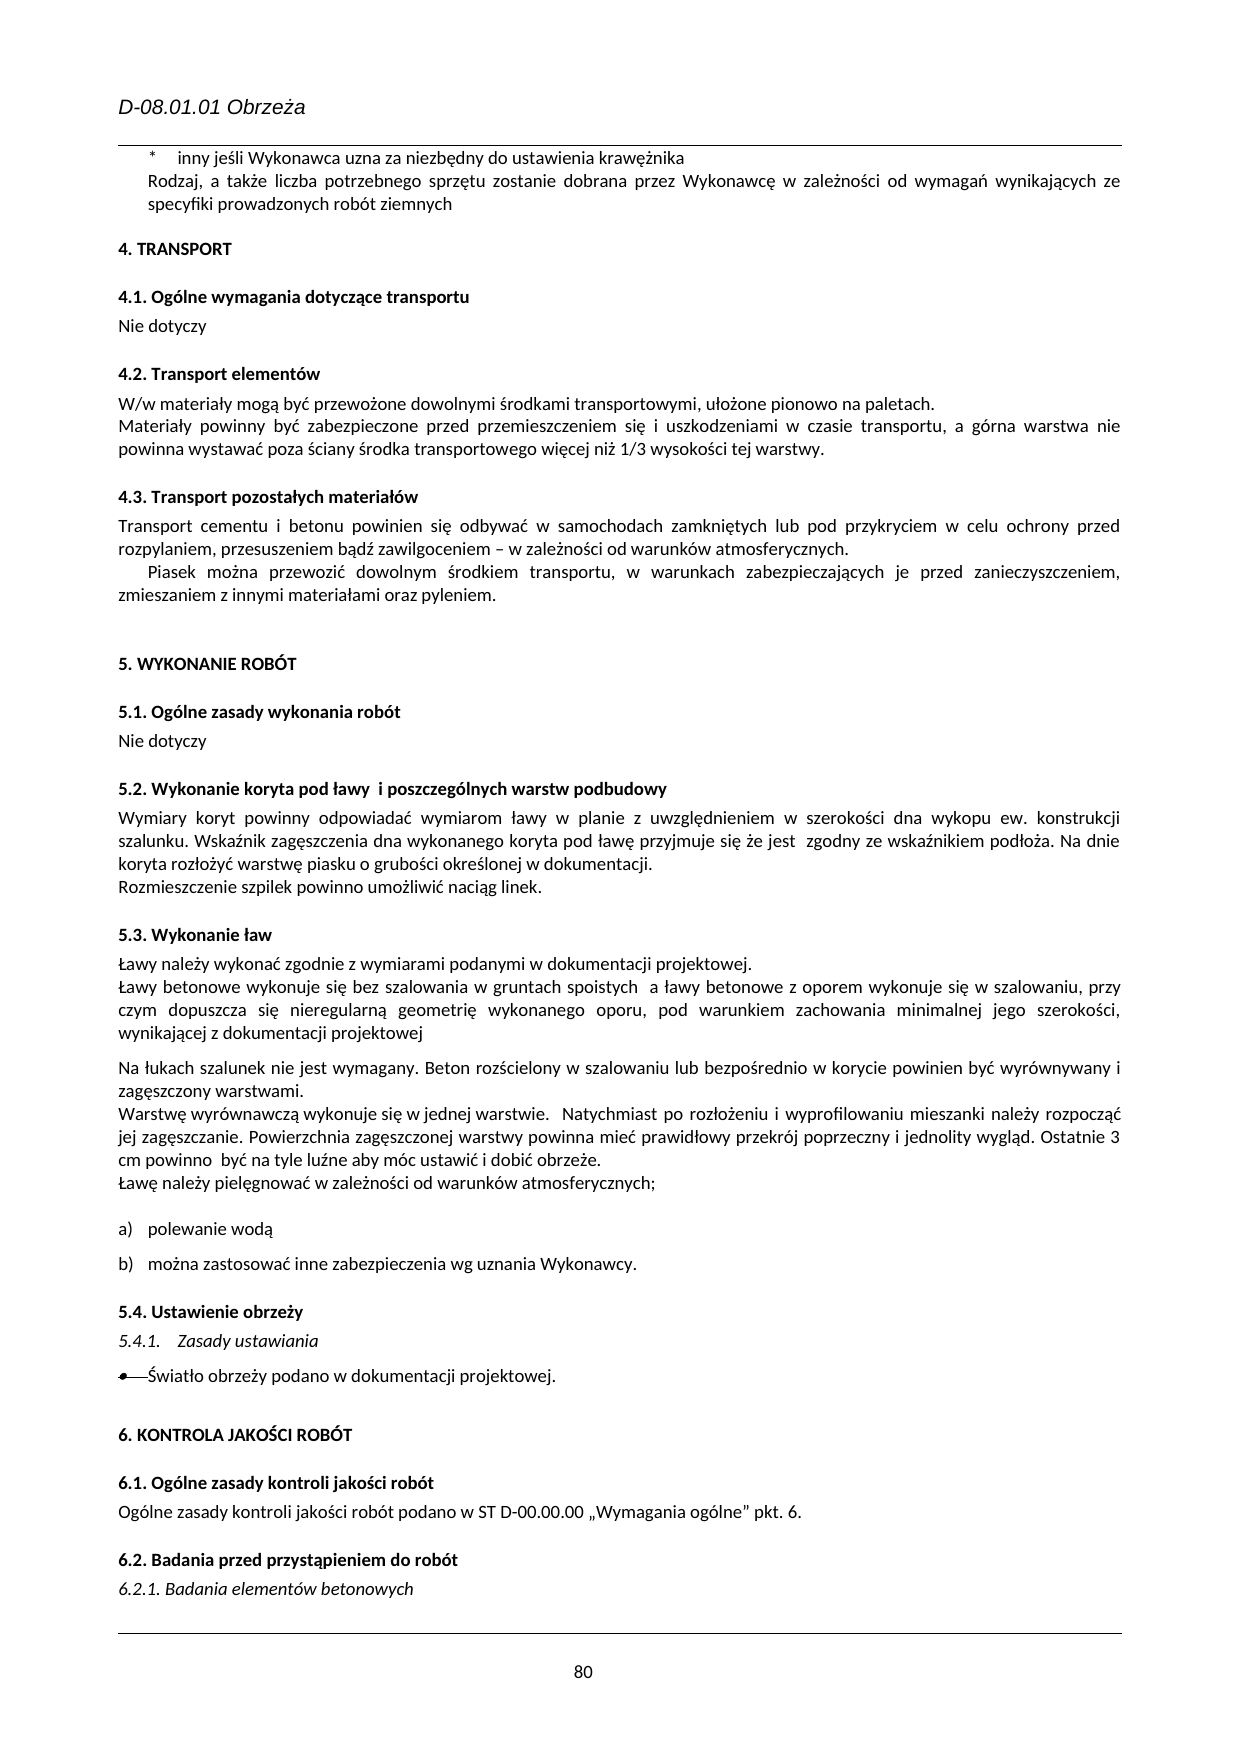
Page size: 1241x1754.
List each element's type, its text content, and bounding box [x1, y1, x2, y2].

text 6.2.1. Badania elementów betonowych [118, 1577, 1122, 1600]
subtitle 5.1. Ogólne zasady wykonania robót [118, 700, 1122, 723]
text Piasek można przewozić dowolnym środkiem transportu, w warunkach zabezpieczających je przed zanieczyszczeniem, zmieszaniem z innymi materiałami oraz pyleniem. [118, 560, 1122, 606]
text Nie dotyczy [118, 314, 1122, 337]
subtitle 6.2. Badania przed przystąpieniem do robót [118, 1548, 1122, 1571]
text W/w materiały mogą być przewożone dowolnymi środkami transportowymi, ułożone pionowo na paletach. [118, 392, 1122, 414]
text Transport cementu i betonu powinien się odbywać w samochodach zamkniętych lub pod przykryciem w celu ochrony przed rozpylaniem, przesuszeniem bądź zawilgoceniem – w zależności od warunków atmosferycznych. [118, 514, 1122, 560]
subtitle 5.3. Wykonanie ław [118, 923, 1122, 946]
subtitle 4. TRANSPORT [118, 237, 1122, 260]
subtitle 5.2. Wykonanie koryta pod ławy i poszczególnych warstw podbudowy [118, 777, 1122, 800]
text Rodzaj, a także liczba potrzebnego sprzętu zostanie dobrana przez Wykonawcę w zależności od wymagań wynikających ze specyfiki prowadzonych robót ziemnych [148, 169, 1122, 214]
text Materiały powinny być zabezpieczone przed przemieszczeniem się i uszkodzeniami w czasie transportu, a górna warstwa nie powinna wystawać poza ściany środka transportowego więcej niż 1/3 wysokości tej warstwy. [118, 414, 1122, 460]
subtitle 4.1. Ogólne wymagania dotyczące transportu [118, 285, 1122, 308]
text Na łukach szalunek nie jest wymagany. Beton rozścielony w szalowaniu lub bezpośrednio w korycie powinien być wyrównywany i zagęszczony warstwami. [118, 1056, 1122, 1102]
subtitle 5.4. Ustawienie obrzeży [118, 1300, 1122, 1323]
text Rozmieszczenie szpilek powinno umożliwić naciąg linek. [118, 875, 1122, 898]
list Światło obrzeży podano w dokumentacji projektowej. [118, 1364, 1122, 1387]
text Ogólne zasady kontroli jakości robót podano w ST D-00.00.00 „Wymagania ogólne” pkt. 6. [118, 1500, 1122, 1523]
text Wymiary koryt powinny odpowiadać wymiarom ławy w planie z uwzględnieniem w szerokości dna wykopu ew. konstrukcji szalunku. Wskaźnik zagęszczenia dna wykonanego koryta pod ławę przyjmuje się że jest zgodny ze wskaźnikiem podłoża. Na dnie koryta rozłożyć warstwę piasku o grubości określonej w dokumentacji. [118, 806, 1122, 875]
subtitle 4.2. Transport elementów [118, 362, 1122, 385]
subtitle 4.3. Transport pozostałych materiałów [118, 485, 1122, 508]
subtitle 5. WYKONANIE ROBÓT [118, 652, 1122, 675]
text Nie dotyczy [118, 729, 1122, 752]
text Ławy betonowe wykonuje się bez szalowania w gruntach spoistych a ławy betonowe z oporem wykonuje się w szalowaniu, przy czym dopuszcza się nieregularną geometrię wykonanego oporu, pod warunkiem zachowania minimalnej jego szerokości, wynikającej z dokumentacji projektowej [118, 975, 1122, 1044]
text Warstwę wyrównawczą wykonuje się w jednej warstwie. Natychmiast po rozłożeniu i wyprofilowaniu mieszanki należy rozpocząć jej zagęszczanie. Powierzchnia zagęszczonej warstwy powinna mieć prawidłowy przekrój poprzeczny i jednolity wygląd. Ostatnie 3 cm powinno być na tyle luźne aby móc ustawić i dobić obrzeże. [118, 1102, 1122, 1171]
subtitle 6.1. Ogólne zasady kontroli jakości robót [118, 1471, 1122, 1494]
list polewanie wodą [118, 1217, 1122, 1239]
text Ławę należy pielęgnować w zależności od warunków atmosferycznych; [118, 1171, 1122, 1194]
subtitle 6. KONTROLA JAKOŚCI ROBÓT [118, 1423, 1122, 1446]
text Ławy należy wykonać zgodnie z wymiarami podanymi w dokumentacji projektowej. [118, 952, 1122, 975]
list inny jeśli Wykonawca uzna za niezbędny do ustawienia krawężnika [148, 146, 1122, 169]
text 5.4.1. Zasady ustawiania [118, 1329, 1122, 1352]
list można zastosować inne zabezpieczenia wg uznania Wykonawcy. [118, 1252, 1122, 1275]
